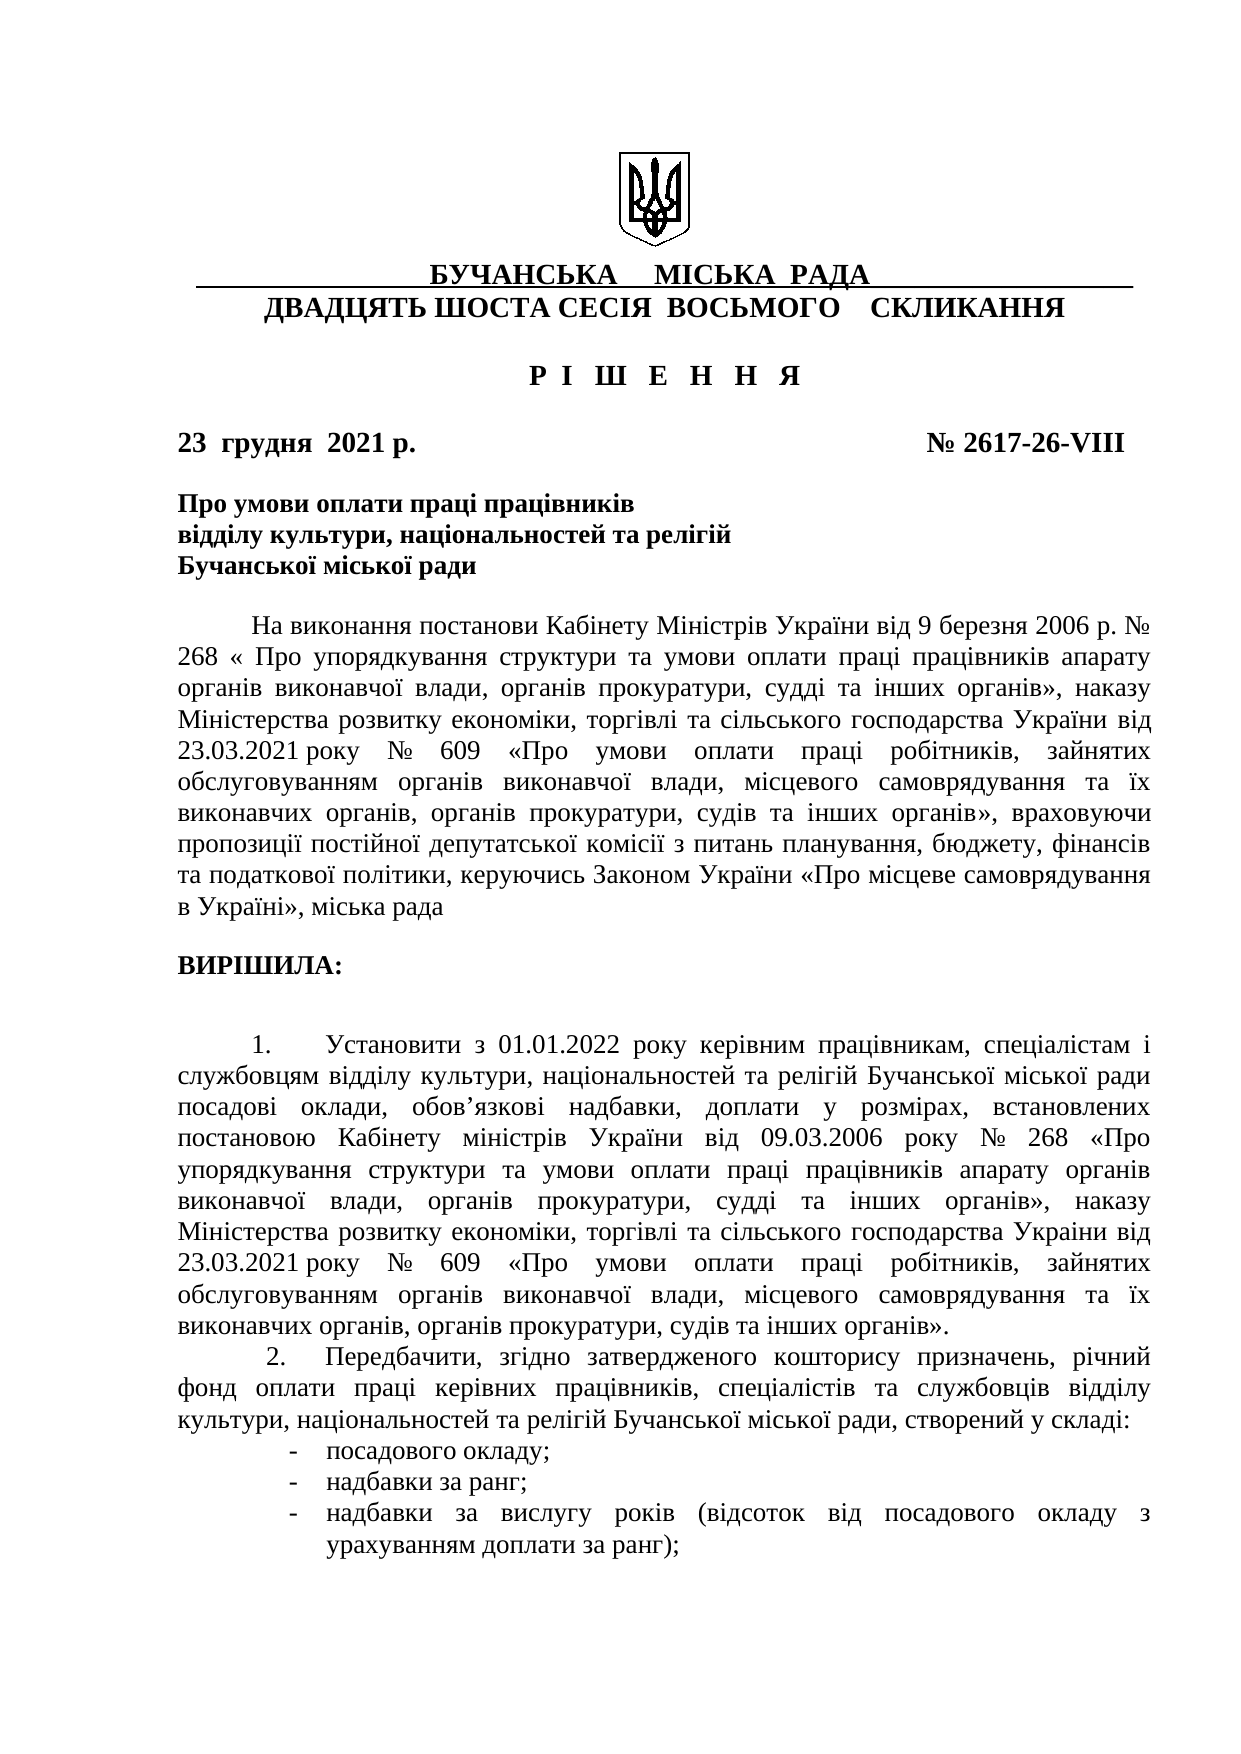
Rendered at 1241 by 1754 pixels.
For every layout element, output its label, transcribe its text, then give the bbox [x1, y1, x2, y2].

text Р І Ш Е Н Н Я [177, 358, 1152, 391]
text БУЧАНСЬКА МІСЬКА РАДА__________________ [177, 257, 1152, 291]
text ВИРІШИЛА: [177, 949, 1152, 980]
list посадового окладу; [288, 1434, 1152, 1466]
list надбавки за ранг; [288, 1466, 1152, 1497]
text ПРОЕКТ [177, 146, 1152, 257]
list Установити з 01.01.2022 року керівним працівникам, спеціалістам і службовцям відділу культури, національностей та релігій Бучанської міської ради посадові оклади, обов’язкові надбавки, доплати у розмірах, встановлених постановою Кабінету міністрів України від 09.03.2006 року № 268 «Про упорядкування структури та умови оплати праці працівників апарату органів виконавчої влади, органів прокуратури, судді та інших органів», наказу Міністерства розвитку економіки, торгівлі та сільського господарства Украіни від 23.03.2021 року № 609 «Про умови оплати праці робітників, зайнятих обслуговуванням органів виконавчої влади, місцевого самоврядування та їх виконавчих органів, органів прокуратури, судів та інших органів». [177, 1028, 1152, 1341]
text На виконання постанови Кабінету Міністрів України від 9 березня 2006 р. № 268 « Про упорядкування структури та умови оплати праці працівників апарату органів виконавчої влади, органів прокуратури, судді та інших органів», наказу Міністерства розвитку економіки, торгівлі та сільського господарства України від 23.03.2021 року № 609 «Про умови оплати праці робітників, зайнятих обслуговуванням органів виконавчої влади, місцевого самоврядування та їх виконавчих органів, органів прокуратури, судів та інших органів», враховуючи пропозиції постійної депутатської комісії з питань планування, бюджету, фінансів та податкової політики, керуючись Законом України «Про місцеве самоврядування в Україні», міська рада [177, 609, 1152, 921]
text відділу культури, національностей та релігій [177, 518, 1152, 549]
text Бучанської міської ради [177, 549, 1152, 581]
text ДВАДЦЯТЬ ШОСТА СЕСІЯ ВОСЬМОГО СКЛИКАННЯ [177, 291, 1152, 324]
text Про умови оплати праці працівників [177, 487, 1152, 518]
list Передбачити, згідно затвердженого кошторису призначень, річний фонд оплати праці керівних працівників, спеціалістів та службовців відділу культури, національностей та релігій Бучанської міської ради, створений у складі: [177, 1341, 1152, 1434]
text 23 грудня 2021 р. № 2617-26-VIІІ [177, 425, 1152, 458]
list надбавки за вислугу років (відсоток від посадового окладу з урахуванням доплати за ранг); [288, 1497, 1152, 1559]
